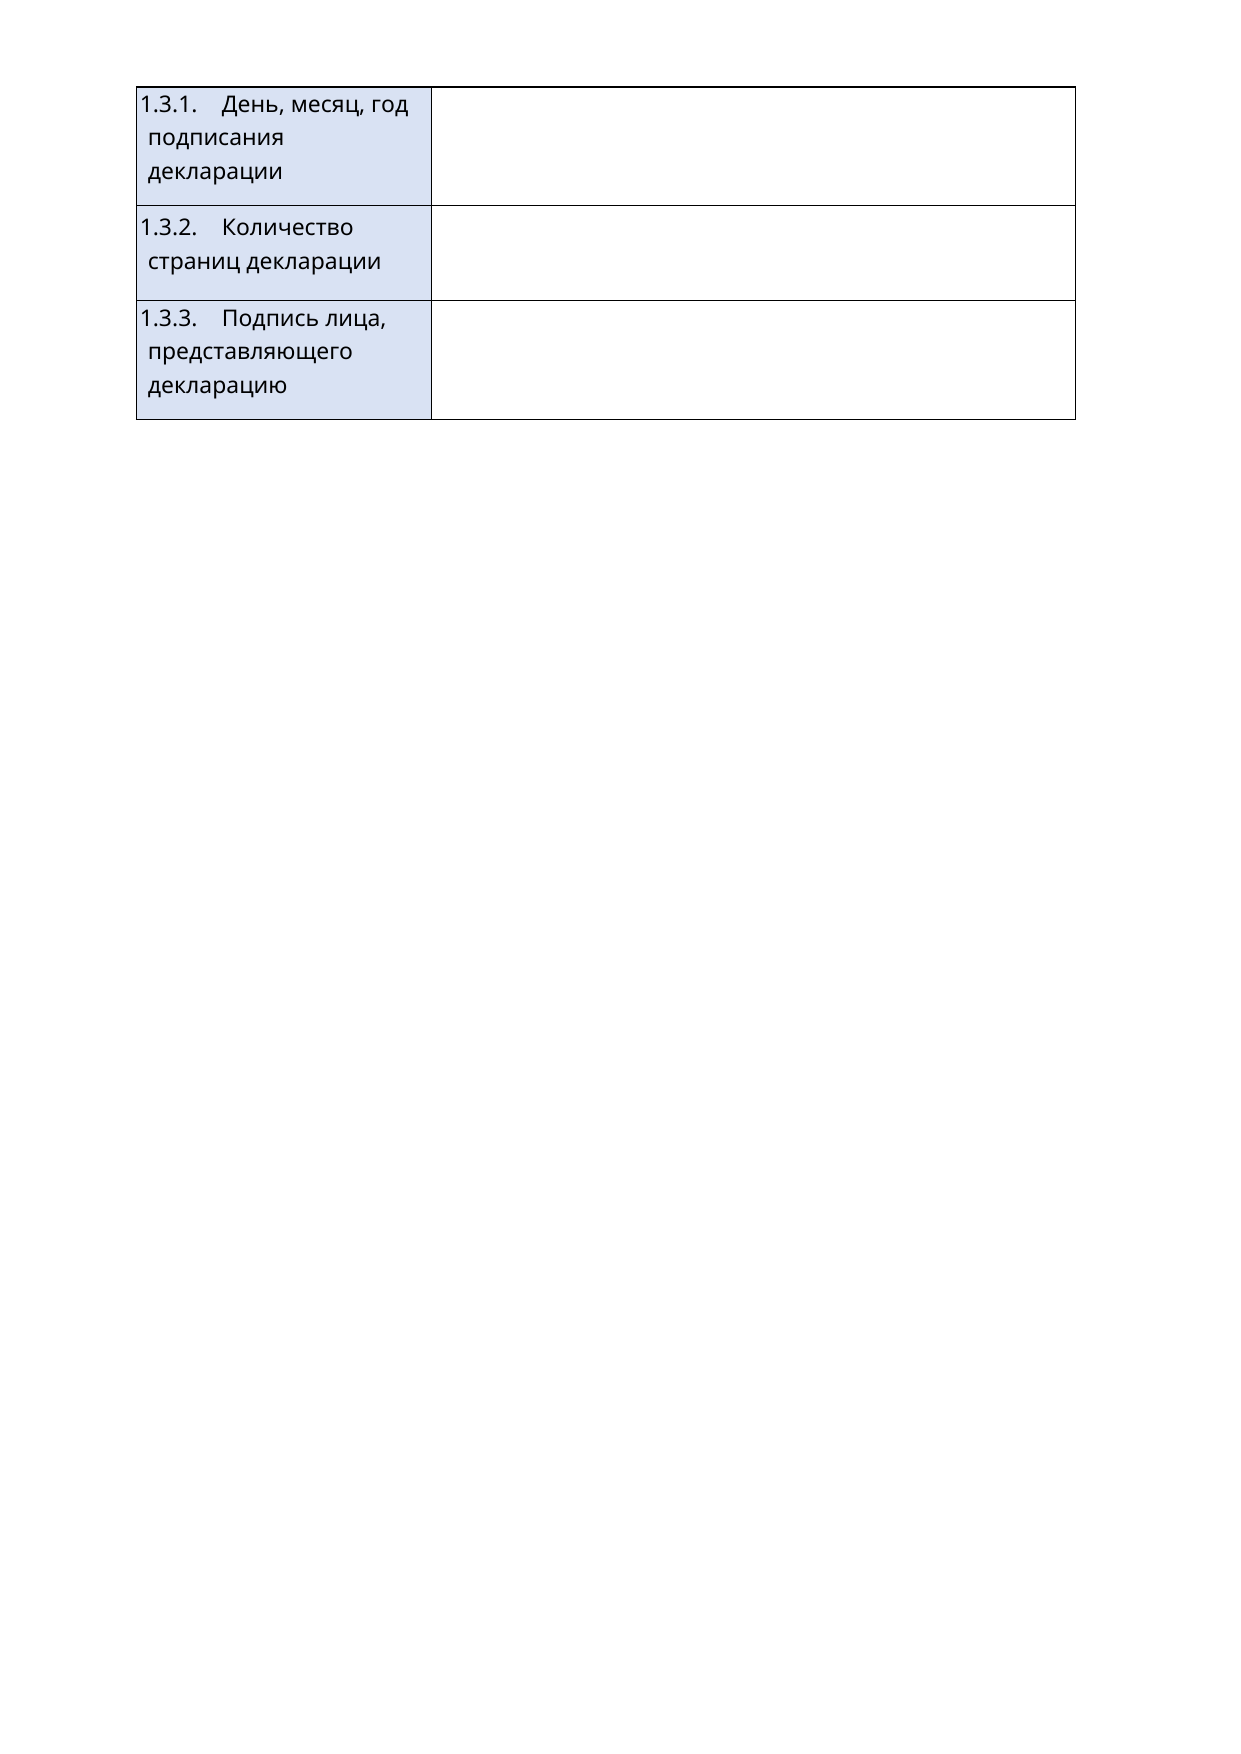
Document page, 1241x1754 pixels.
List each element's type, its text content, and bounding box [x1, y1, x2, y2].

table_header [432, 88, 1075, 205]
table_cell Подпись лица, представляющего декларацию [137, 301, 431, 419]
table_cell [432, 301, 1075, 419]
table_cell Количество страниц декларации [137, 206, 431, 300]
table_header День, месяц, год подписания декларации [137, 88, 431, 205]
table_cell [432, 206, 1075, 300]
